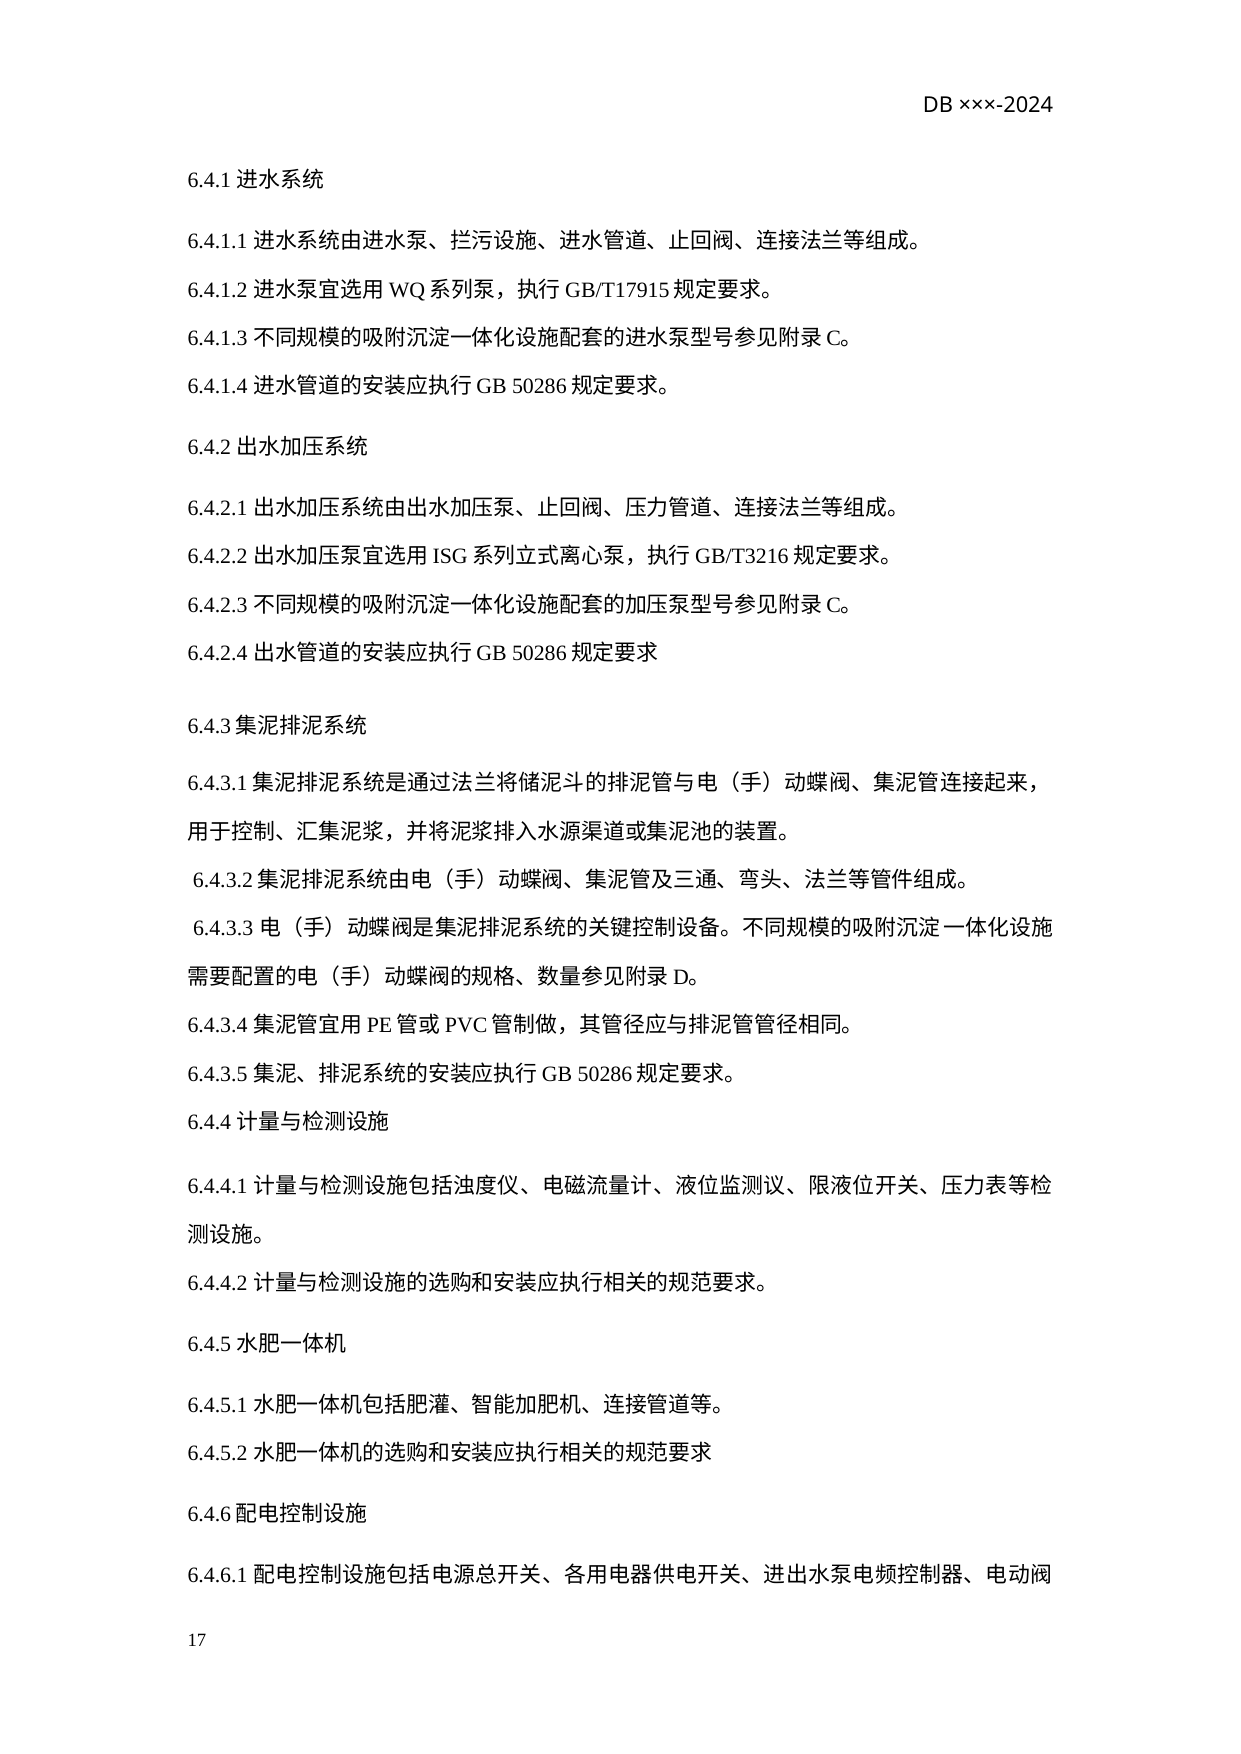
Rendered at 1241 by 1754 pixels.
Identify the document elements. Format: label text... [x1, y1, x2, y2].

text 6.4.4.2 计量与检测设施的选购和安装应执行相关的规范要求。 [187, 1265, 1053, 1297]
text 6.4.1 进水系统 [187, 162, 1053, 194]
text 6.4.3.2集泥排泥系统由电（手）动蝶阀、集泥管及三通、弯头、法兰等管件组成。 [187, 862, 1053, 894]
text 6.4.2.1 出水加压系统由出水加压泵、止回阀、压力管道、连接法兰等组成。 [187, 489, 1053, 522]
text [187, 1557, 1053, 1589]
text 6.4.2.2 出水加压泵宜选用ISG系列立式离心泵，执行GB/T3216规定要求。 [187, 538, 1053, 570]
text 6.4.3.5 集泥、排泥系统的安装应执行GB 50286规定要求。 [187, 1055, 1053, 1088]
text 6.4.6配电控制设施 [187, 1496, 1053, 1528]
text 6.4.1.3 不同规模的吸附沉淀一体化设施配套的进水泵型号参见附录C。 [187, 319, 1053, 352]
text 6.4.3集泥排泥系统 [187, 708, 1053, 739]
text 6.4.1.2 进水泵宜选用WQ系列泵，执行GB/T17915规定要求。 [187, 271, 1053, 304]
text 6.4.1.1 进水系统由进水泵、拦污设施、进水管道、止回阀、连接法兰等组成。 [187, 223, 1053, 255]
text 6.4.2.3 不同规模的吸附沉淀一体化设施配套的加压泵型号参见附录C。 [187, 586, 1053, 619]
text 6.4.5.1 水肥一体机包括肥灌、智能加肥机、连接管道等。 [187, 1387, 1053, 1419]
text 6.4.3.1集泥排泥系统是通过法兰将储泥斗的排泥管与电（手）动蝶阀、集泥管连接起来，用于控制、汇集泥浆，并将泥浆排入水源渠道或集泥池的装置。 [187, 764, 1053, 846]
text 6.4.4 计量与检测设施 [187, 1104, 1053, 1136]
text 6.4.4.1 计量与检测设施包括浊度仪、电磁流量计、液位监测议、限液位开关、压力表等检测设施。 [187, 1168, 1053, 1249]
text 6.4.2.4 出水管道的安装应执行GB 50286规定要求 [187, 634, 1053, 667]
text 6.4.3.3 电（手）动蝶阀是集泥排泥系统的关键控制设备。不同规模的吸附沉淀一体化设施需要配置的电（手）动蝶阀的规格、数量参见附录D。 [187, 910, 1053, 991]
text 6.4.5.2 水肥一体机的选购和安装应执行相关的规范要求 [187, 1435, 1053, 1467]
text 6.4.3.4 集泥管宜用PE管或PVC管制做，其管径应与排泥管管径相同。 [187, 1007, 1053, 1039]
text 6.4.5 水肥一体机 [187, 1326, 1053, 1358]
text 6.4.2 出水加压系统 [187, 429, 1053, 461]
text 6.4.1.4 进水管道的安装应执行GB 50286规定要求。 [187, 368, 1053, 400]
